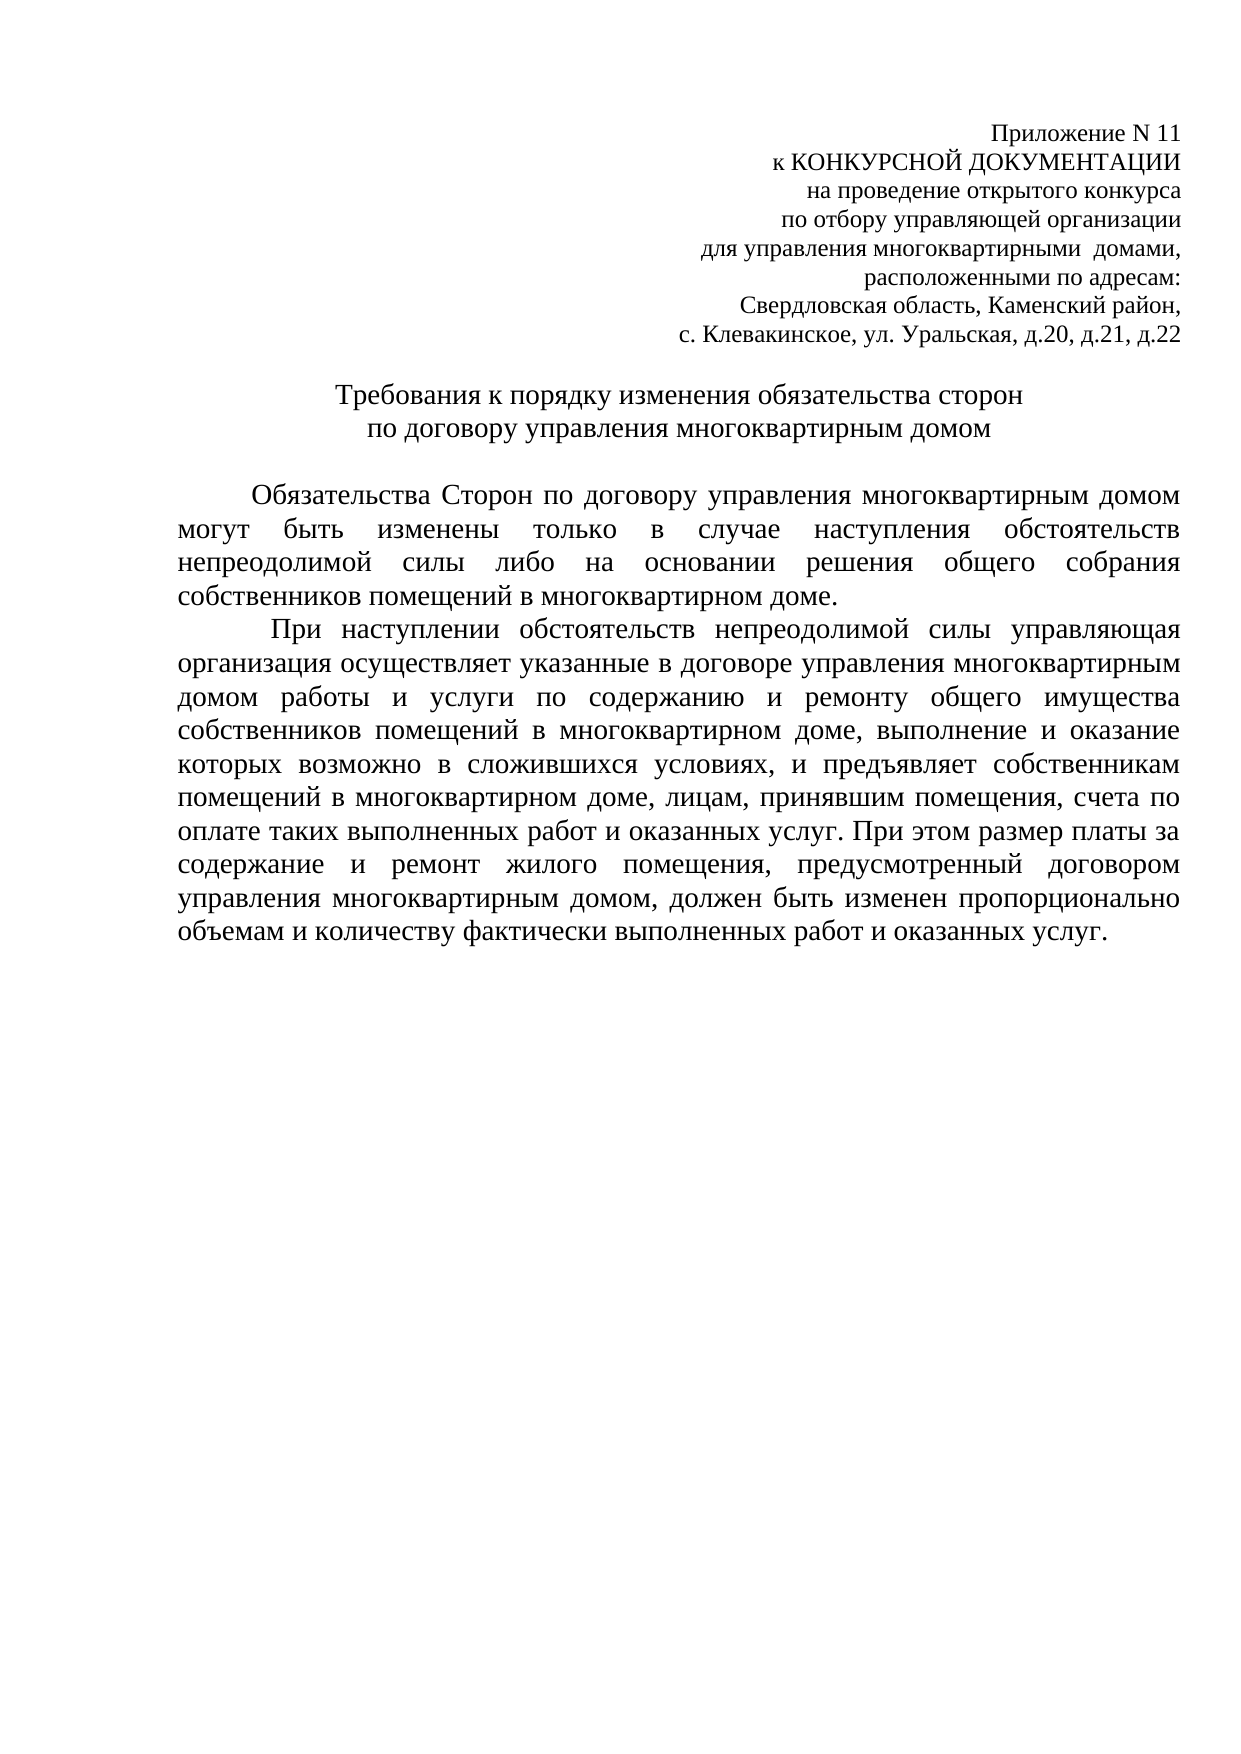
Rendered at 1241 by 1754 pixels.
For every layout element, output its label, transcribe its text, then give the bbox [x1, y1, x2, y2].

text по договору управления многоквартирным домом [177, 410, 1181, 444]
list расположенными по адресам: [177, 262, 1181, 291]
text к КОНКУРСНОЙ ДОКУМЕНТАЦИИ [177, 147, 1181, 176]
text Обязательства Сторон по договору управления многоквартирным домом могут быть изменены только в случае наступления обстоятельств непреодолимой силы либо на основании решения общего собрания собственников помещений в многоквартирном доме. [177, 477, 1181, 612]
text При наступлении обстоятельств непреодолимой силы управляющая организация осуществляет указанные в договоре управления многоквартирным домом работы и услуги по содержанию и ремонту общего имущества собственников помещений в многоквартирном доме, выполнение и оказание которых возможно в сложившихся условиях, и предъявляет собственникам помещений в многоквартирном доме, лицам, принявшим помещения, счета по оплате таких выполненных работ и оказанных услуг. При этом размер платы за содержание и ремонт жилого помещения, предусмотренный договором управления многоквартирным домом, должен быть изменен пропорционально объемам и количеству фактически выполненных работ и оказанных услуг. [177, 612, 1181, 947]
text Требования к порядку изменения обязательства сторон [177, 377, 1181, 410]
list для управления многоквартирными домами, [177, 233, 1181, 262]
text с. Клевакинское, ул. Уральская, д.20, д.21, д.22 [177, 319, 1181, 348]
list на проведение открытого конкурса [177, 176, 1181, 204]
text Приложение N 11 [177, 118, 1181, 147]
list по отбору управляющей организации [177, 204, 1181, 233]
text Свердловская область, Каменский район, [177, 291, 1181, 319]
